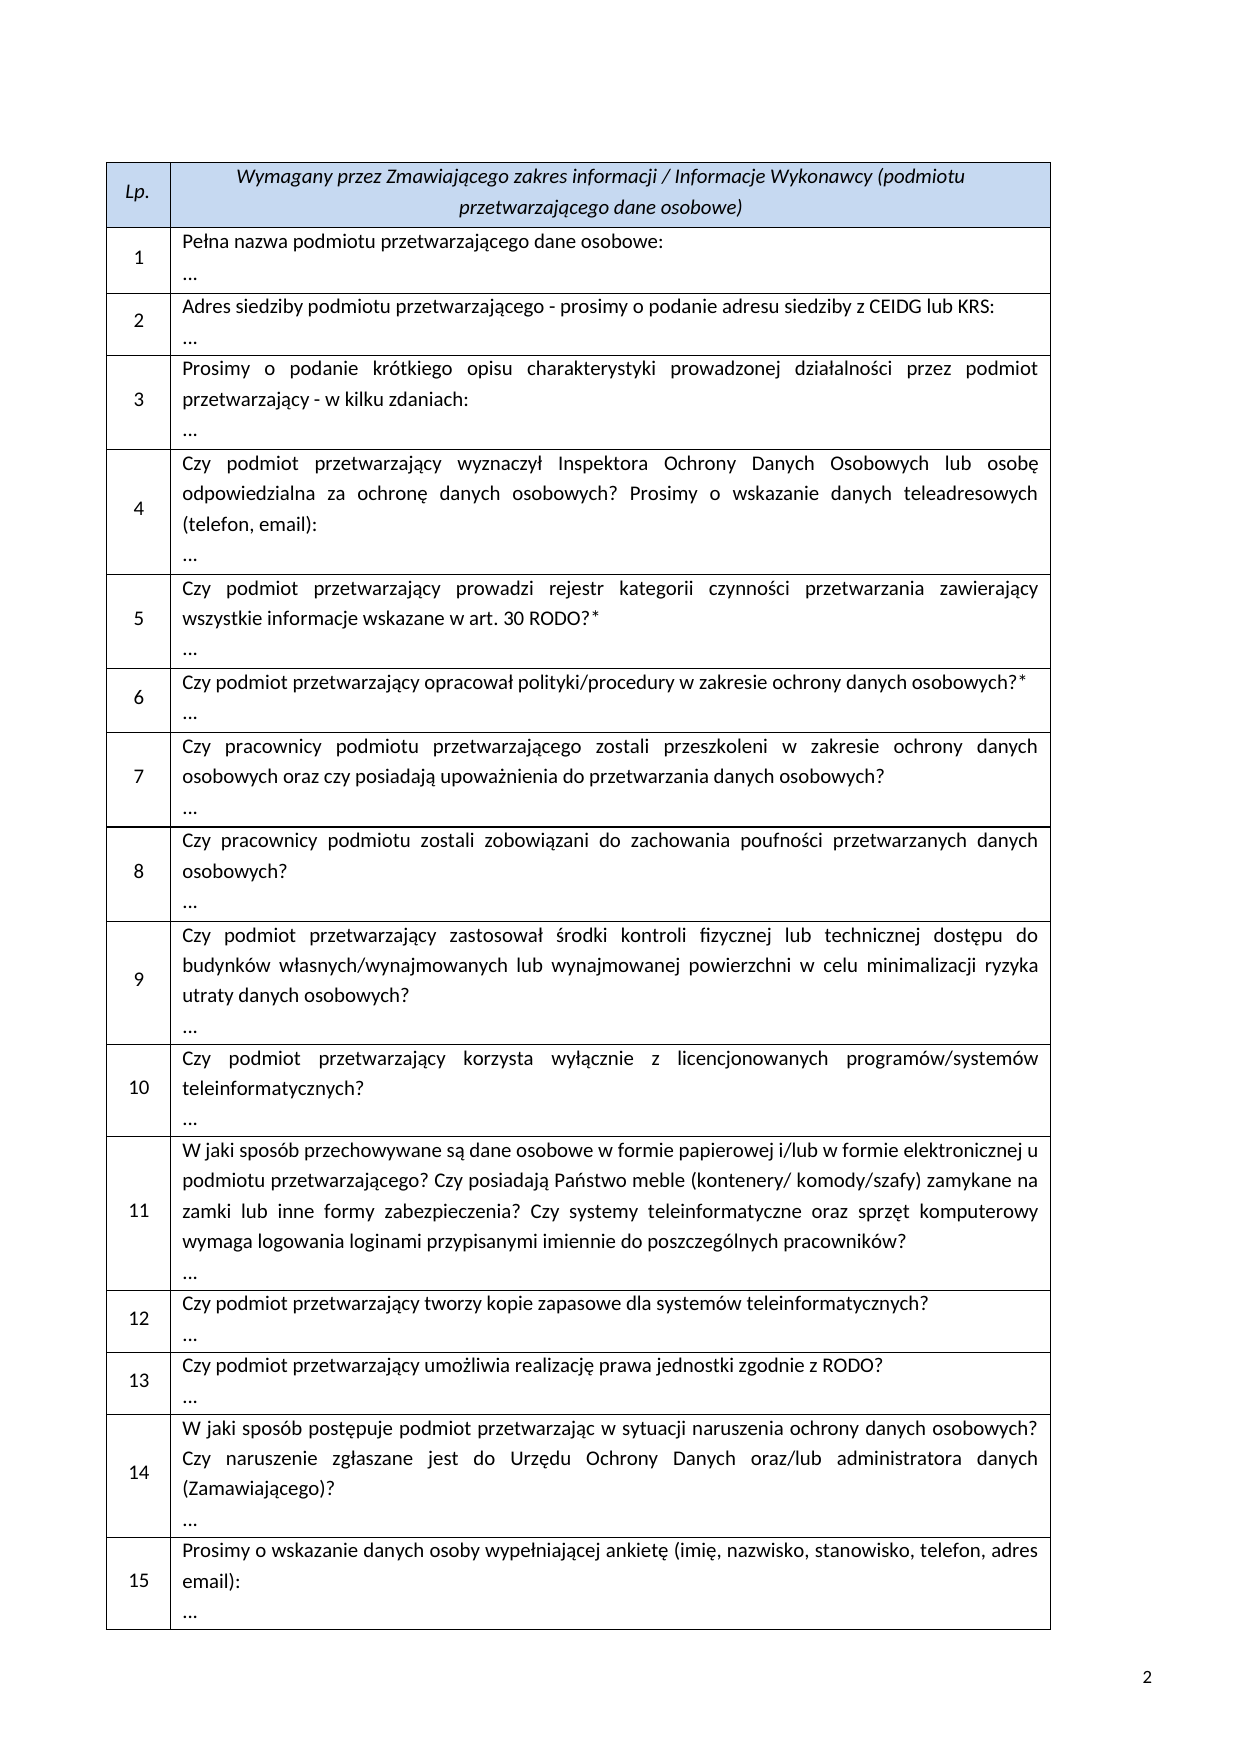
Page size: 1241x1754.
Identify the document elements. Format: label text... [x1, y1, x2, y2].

table_cell 14 [107, 1415, 170, 1537]
table_cell 13 [107, 1353, 170, 1414]
table_cell Czy podmiot przetwarzający korzysta wyłącznie z licencjonowanych programów/systemów teleinformatycznych? ... [171, 1045, 1050, 1136]
table_cell Czy podmiot przetwarzający prowadzi rejestr kategorii czynności przetwarzania zawierający wszystkie informacje wskazane w art. 30 RODO?* ... [171, 575, 1050, 668]
table_cell Czy podmiot przetwarzający umożliwia realizację prawa jednostki zgodnie z RODO? ... [171, 1353, 1050, 1414]
table_cell 5 [107, 575, 170, 668]
table_cell Pełna nazwa podmiotu przetwarzającego dane osobowe: ... [171, 228, 1050, 292]
table_cell W jaki sposób postępuje podmiot przetwarzając w sytuacji naruszenia ochrony danych osobowych? Czy naruszenie zgłaszane jest do Urzędu Ochrony Danych oraz/lub administratora danych (Zamawiającego)? ... [171, 1415, 1050, 1537]
table_header Lp. [107, 163, 170, 227]
table_cell Adres siedziby podmiotu przetwarzającego - prosimy o podanie adresu siedziby z CEIDG lub KRS: ... [171, 294, 1050, 354]
table_cell 4 [107, 450, 170, 574]
table_header Wymagany przez Zmawiającego zakres informacji / Informacje Wykonawcy (podmiotu przetwarzającego dane osobowe) [171, 163, 1050, 227]
table_cell 1 [107, 228, 170, 292]
table_cell 6 [107, 669, 170, 732]
table_cell W jaki sposób przechowywane są dane osobowe w formie papierowej i/lub w formie elektronicznej u podmiotu przetwarzającego? Czy posiadają Państwo meble (kontenery/ komody/szafy) zamykane na zamki lub inne formy zabezpieczenia? Czy systemy teleinformatyczne oraz sprzęt komputerowy wymaga logowania loginami przypisanymi imiennie do poszczególnych pracowników? ... [171, 1137, 1050, 1289]
table_cell 15 [107, 1538, 170, 1629]
table_cell 8 [107, 828, 170, 921]
table_cell Czy podmiot przetwarzający opracował polityki/procedury w zakresie ochrony danych osobowych?* ... [171, 669, 1050, 732]
table_cell 12 [107, 1291, 170, 1352]
table_cell 11 [107, 1137, 170, 1289]
table_cell Prosimy o wskazanie danych osoby wypełniającej ankietę (imię, nazwisko, stanowisko, telefon, adres email): ... [171, 1538, 1050, 1629]
table_cell 2 [107, 294, 170, 354]
table_cell 7 [107, 733, 170, 826]
table_cell 3 [107, 356, 170, 449]
table_cell Czy podmiot przetwarzający wyznaczył Inspektora Ochrony Danych Osobowych lub osobę odpowiedzialna za ochronę danych osobowych? Prosimy o wskazanie danych teleadresowych (telefon, email): ... [171, 450, 1050, 574]
table_cell Prosimy o podanie krótkiego opisu charakterystyki prowadzonej działalności przez podmiot przetwarzający - w kilku zdaniach: ... [171, 356, 1050, 449]
table_cell Czy podmiot przetwarzający zastosował środki kontroli fizycznej lub technicznej dostępu do budynków własnych/wynajmowanych lub wynajmowanej powierzchni w celu minimalizacji ryzyka utraty danych osobowych? ... [171, 922, 1050, 1044]
table_cell 10 [107, 1045, 170, 1136]
table_cell Czy podmiot przetwarzający tworzy kopie zapasowe dla systemów teleinformatycznych? ... [171, 1291, 1050, 1352]
table_cell Czy pracownicy podmiotu przetwarzającego zostali przeszkoleni w zakresie ochrony danych osobowych oraz czy posiadają upoważnienia do przetwarzania danych osobowych? ... [171, 733, 1050, 826]
table_cell Czy pracownicy podmiotu zostali zobowiązani do zachowania poufności przetwarzanych danych osobowych? ... [171, 828, 1050, 921]
table_cell 9 [107, 922, 170, 1044]
